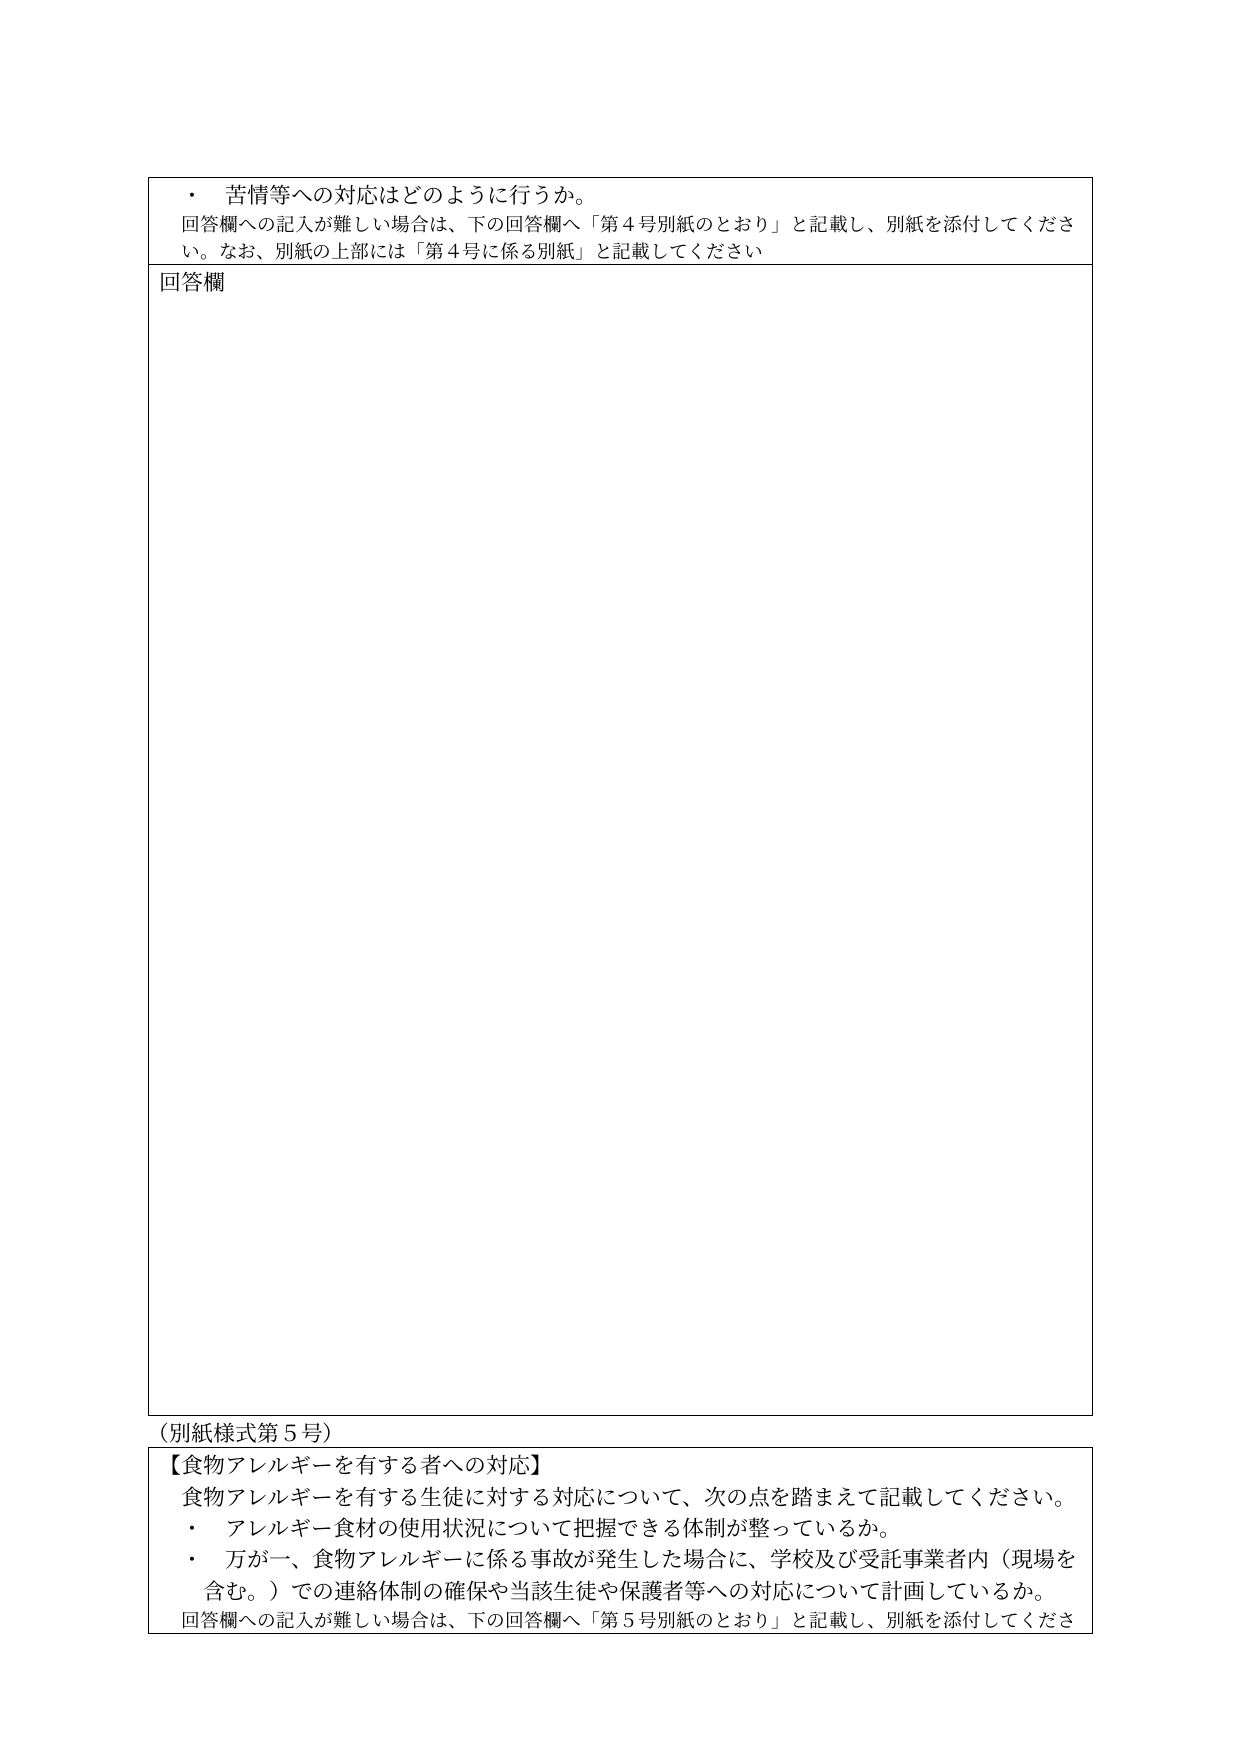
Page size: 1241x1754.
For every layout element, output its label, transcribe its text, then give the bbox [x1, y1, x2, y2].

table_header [149, 178, 1092, 264]
text （別紙様式第５号） [148, 1416, 1092, 1447]
table_cell 回答欄 [149, 265, 1092, 1415]
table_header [149, 1448, 1092, 1633]
